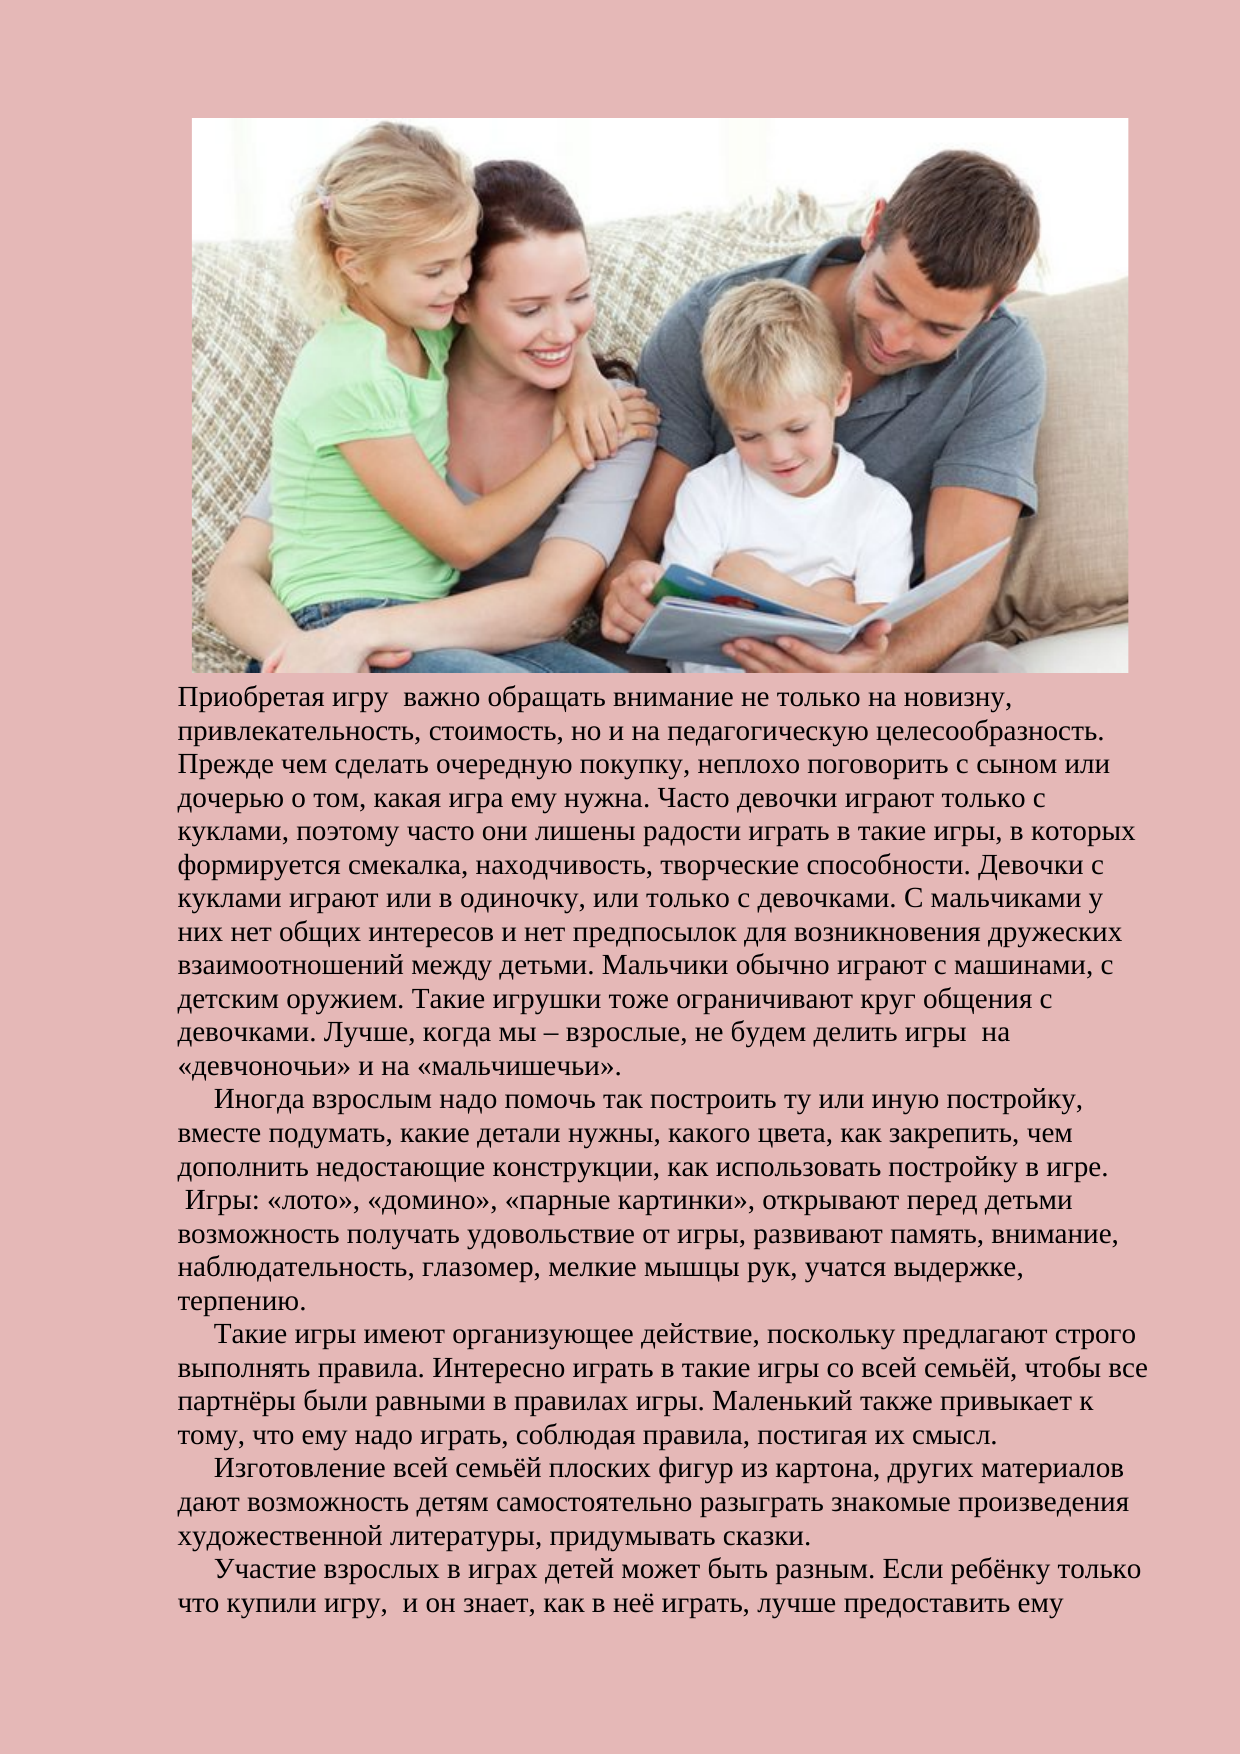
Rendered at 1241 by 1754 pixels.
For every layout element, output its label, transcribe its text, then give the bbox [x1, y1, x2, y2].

text Иногда взрослым надо помочь так построить ту или иную постройку, вместе подумать, какие детали нужны, какого цвета, как закрепить, чем дополнить недостающие конструкции, как использовать постройку в игре. Игры: «лото», «домино», «парные картинки», открывают перед детьми возможность получать удовольствие от игры, развивают память, внимание, наблюдательность, глазомер, мелкие мышцы рук, учатся выдержке, терпению. [177, 1082, 1152, 1316]
picture [191, 118, 1129, 673]
text Такие игры имеют организующее действие, поскольку предлагают строго выполнять правила. Интересно играть в такие игры со всей семьёй, чтобы все партнёры были равными в правилах игры. Маленький также привыкает к тому, что ему надо играть, соблюдая правила, постигая их смысл. [177, 1316, 1152, 1451]
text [177, 1551, 1152, 1618]
text Изготовление всей семьёй плоских фигур из картона, других материалов дают возможность детям самостоятельно разыграть знакомые произведения художественной литературы, придумывать сказки. [177, 1451, 1152, 1551]
